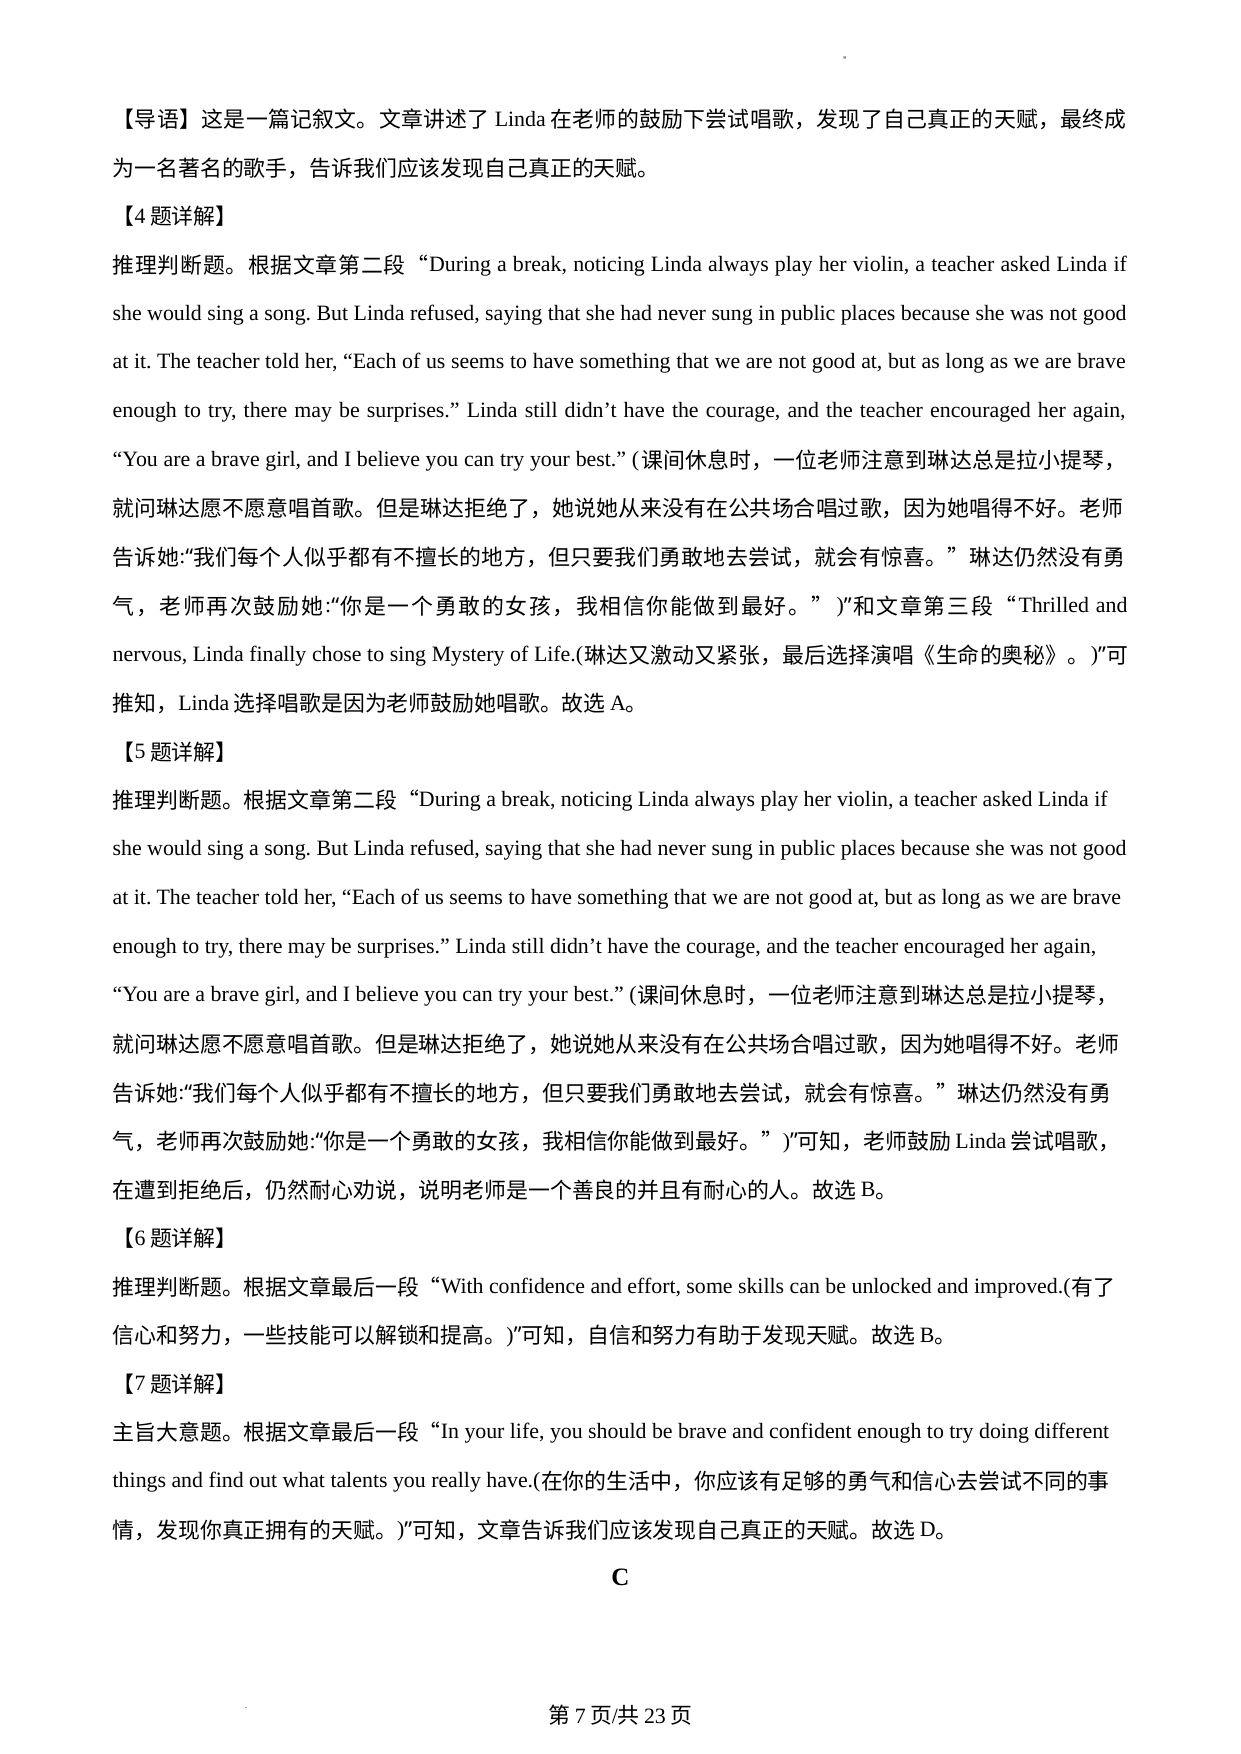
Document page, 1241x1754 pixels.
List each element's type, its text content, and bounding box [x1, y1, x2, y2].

text 【7题详解】 [112, 1366, 1128, 1399]
text 【导语】这是一篇记叙文。文章讲述了Linda在老师的鼓励下尝试唱歌，发现了自己真正的天赋，最终成为一名著名的歌手，告诉我们应该发现自己真正的天赋。 [112, 102, 1128, 183]
text 主旨大意题。根据文章最后一段“In your life, you should be brave and confident enough to try doing different things and find out what talents you really have.(在你的生活中，你应该有足够的勇气和信心去尝试不同的事情，发现你真正拥有的天赋。)”可知，文章告诉我们应该发现自己真正的天赋。故选D。 [112, 1415, 1128, 1545]
text 推理判断题。根据文章最后一段“With confidence and effort, some skills can be unlocked and improved.(有了信心和努力，一些技能可以解锁和提高。)”可知，自信和努力有助于发现天赋。故选B。 [112, 1269, 1128, 1351]
text 【6题详解】 [112, 1221, 1128, 1253]
text 【4题详解】 [112, 199, 1128, 231]
text C [112, 1561, 1128, 1593]
text 【5题详解】 [112, 734, 1128, 767]
text 推理判断题。根据文章第二段“During a break, noticing Linda always play her violin, a teacher asked Linda if she would sing a song. But Linda refused, saying that she had never sung in public places because she was not good at it. The teacher told her, “Each of us seems to have something that we are not good at, but as long as we are brave enough to try, there may be surprises.” Linda still didn’t have the courage, and the teacher encouraged her again, “You are a brave girl, and I believe you can try your best.” (课间休息时，一位老师注意到琳达总是拉小提琴，就问琳达愿不愿意唱首歌。但是琳达拒绝了，她说她从来没有在公共场合唱过歌，因为她唱得不好。老师告诉她:“我们每个人似乎都有不擅长的地方，但只要我们勇敢地去尝试，就会有惊喜。”琳达仍然没有勇气，老师再次鼓励她:“你是一个勇敢的女孩，我相信你能做到最好。”)”可知，老师鼓励Linda尝试唱歌，在遭到拒绝后，仍然耐心劝说，说明老师是一个善良的并且有耐心的人。故选B。 [112, 783, 1128, 1205]
text 推理判断题。根据文章第二段“During a break, noticing Linda always play her violin, a teacher asked Linda if she would sing a song. But Linda refused, saying that she had never sung in public places because she was not good at it. The teacher told her, “Each of us seems to have something that we are not good at, but as long as we are brave enough to try, there may be surprises.” Linda still didn’t have the courage, and the teacher encouraged her again, “You are a brave girl, and I believe you can try your best.” (课间休息时，一位老师注意到琳达总是拉小提琴，就问琳达愿不愿意唱首歌。但是琳达拒绝了，她说她从来没有在公共场合唱过歌，因为她唱得不好。老师告诉她:“我们每个人似乎都有不擅长的地方，但只要我们勇敢地去尝试，就会有惊喜。”琳达仍然没有勇气，老师再次鼓励她:“你是一个勇敢的女孩，我相信你能做到最好。”)”和文章第三段“Thrilled and nervous, Linda finally chose to sing Mystery of Life.(琳达又激动又紧张，最后选择演唱《生命的奥秘》。)”可推知，Linda选择唱歌是因为老师鼓励她唱歌。故选A。 [112, 247, 1128, 718]
